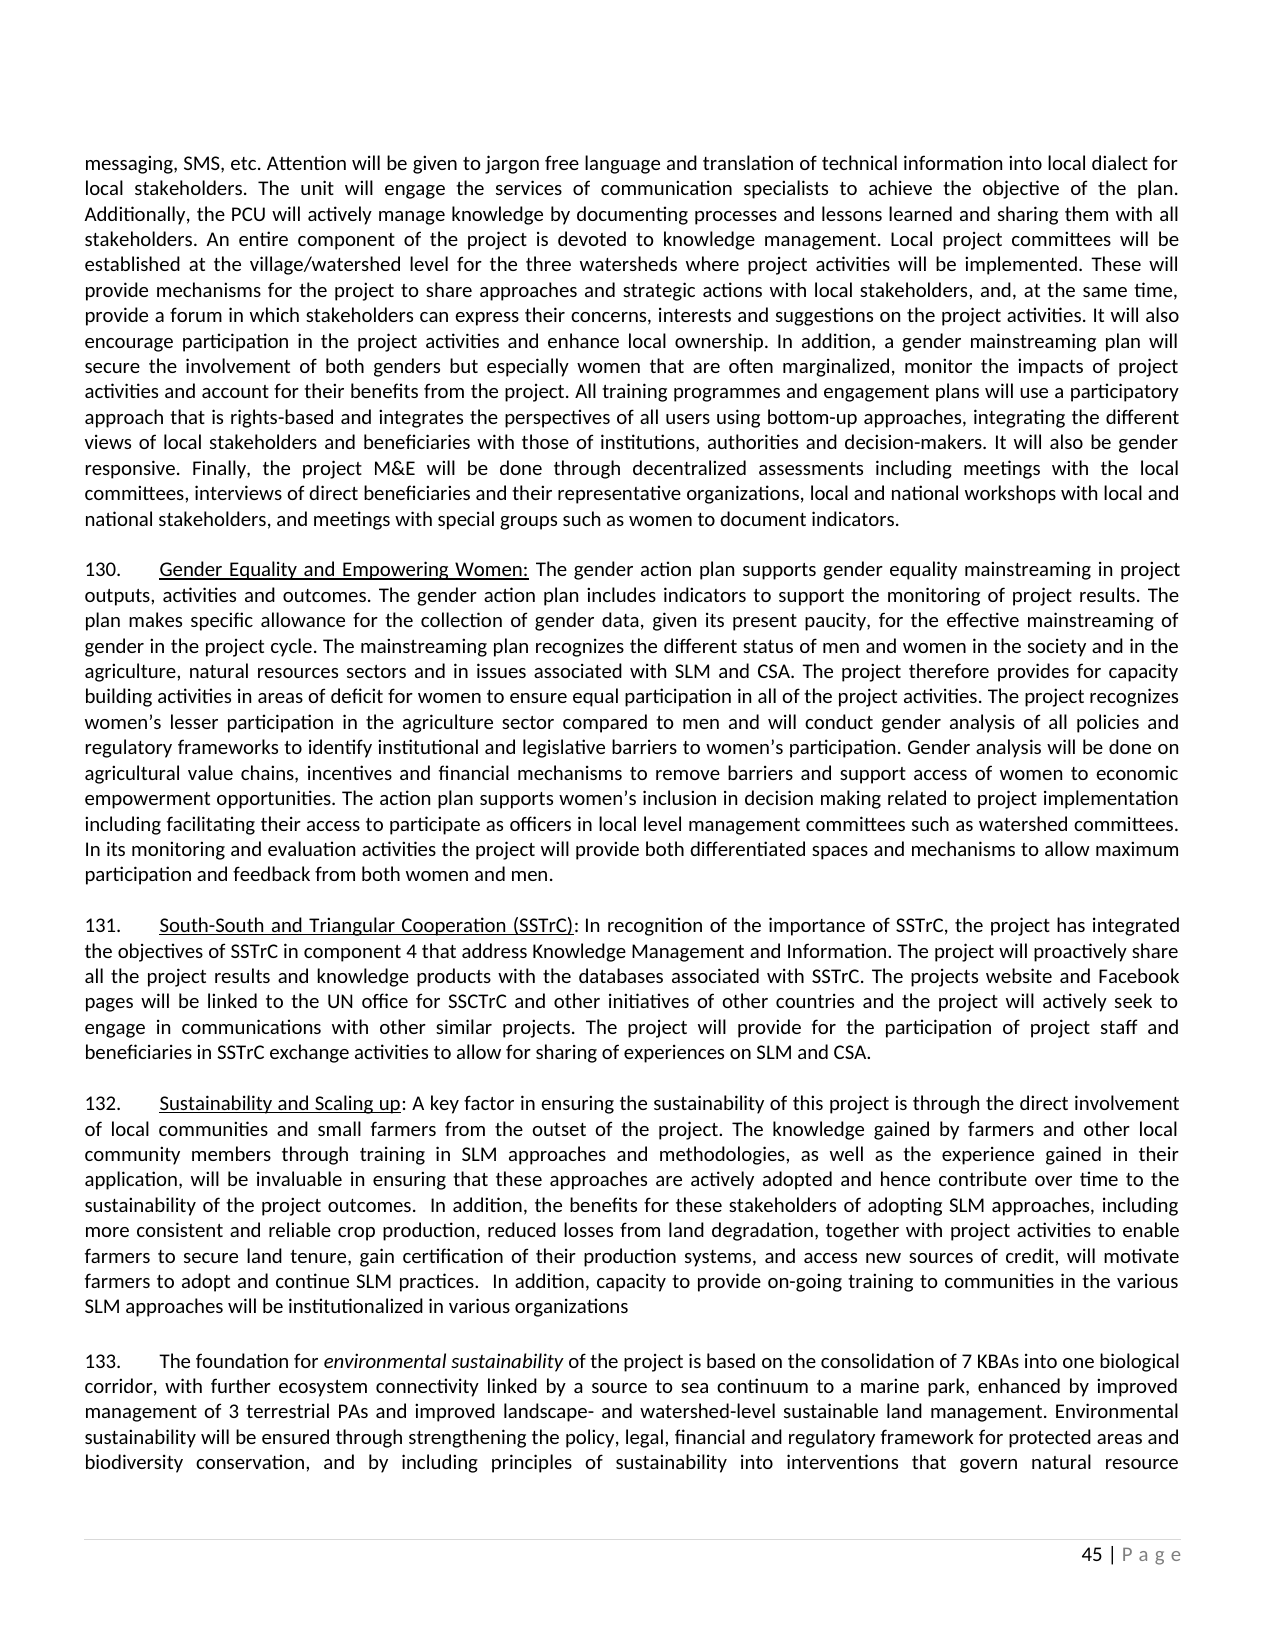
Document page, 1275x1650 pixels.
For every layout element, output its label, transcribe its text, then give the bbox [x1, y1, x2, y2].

list Gender Equality and Empowering Women: The gender action plan supports gender equality mainstreaming in project outputs, activities and outcomes. The gender action plan includes indicators to support the monitoring of project results. The plan makes specific allowance for the collection of gender data, given its present paucity, for the effective mainstreaming of gender in the project cycle. The mainstreaming plan recognizes the different status of men and women in the society and in the agriculture, natural resources sectors and in issues associated with SLM and CSA. The project therefore provides for capacity building activities in areas of deficit for women to ensure equal participation in all of the project activities. The project recognizes women’s lesser participation in the agriculture sector compared to men and will conduct gender analysis of all policies and regulatory frameworks to identify institutional and legislative barriers to women’s participation. Gender analysis will be done on agricultural value chains, incentives and financial mechanisms to remove barriers and support access of women to economic empowerment opportunities. The action plan supports women’s inclusion in decision making related to project implementation including facilitating their access to participate as officers in local level management committees such as watershed committees. In its monitoring and evaluation activities the project will provide both differentiated spaces and mechanisms to allow maximum participation and feedback from both women and men. [84, 557, 1181, 887]
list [84, 150, 1181, 531]
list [84, 1348, 1181, 1475]
list Sustainability and Scaling up: A key factor in ensuring the sustainability of this project is through the direct involvement of local communities and small farmers from the outset of the project. The knowledge gained by farmers and other local community members through training in SLM approaches and methodologies, as well as the experience gained in their application, will be invaluable in ensuring that these approaches are actively adopted and hence contribute over time to the sustainability of the project outcomes. In addition, the benefits for these stakeholders of adopting SLM approaches, including more consistent and reliable crop production, reduced losses from land degradation, together with project activities to enable farmers to secure land tenure, gain certification of their production systems, and access new sources of credit, will motivate farmers to adopt and continue SLM practices. In addition, capacity to provide on-going training to communities in the various SLM approaches will be institutionalized in various organizations [84, 1090, 1181, 1319]
list South-South and Triangular Cooperation (SSTrC): In recognition of the importance of SSTrC, the project has integrated the objectives of SSTrC in component 4 that address Knowledge Management and Information. The project will proactively share all the project results and knowledge products with the databases associated with SSTrC. The projects website and Facebook pages will be linked to the UN office for SSCTrC and other initiatives of other countries and the project will actively seek to engage in communications with other similar projects. The project will provide for the participation of project staff and beneficiaries in SSTrC exchange activities to allow for sharing of experiences on SLM and CSA. [84, 912, 1181, 1065]
